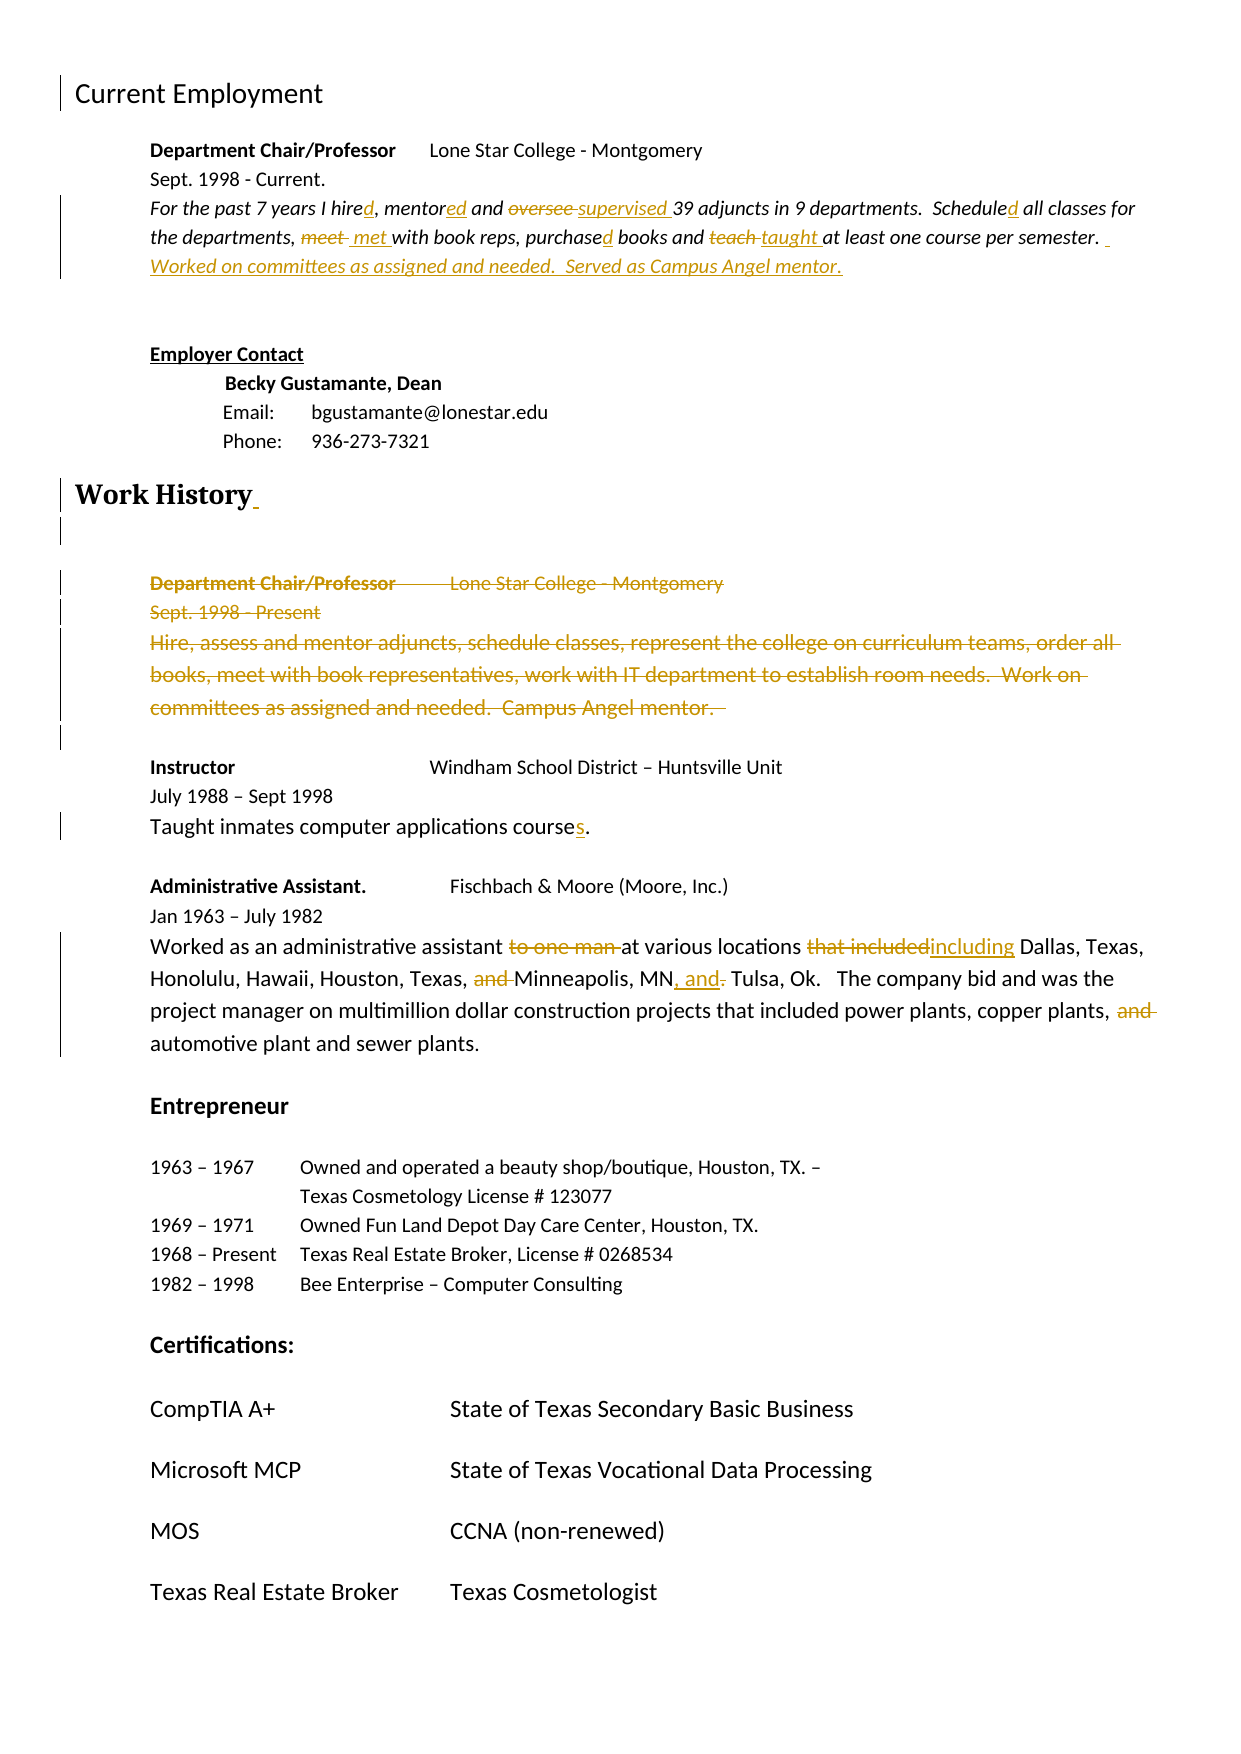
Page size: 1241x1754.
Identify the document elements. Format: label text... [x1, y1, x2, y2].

text 1982 – 1998 Bee Enterprise – Computer Consulting [150, 1271, 1165, 1296]
text Certifications: [150, 1329, 1165, 1360]
text Taught inmates computer applications course. [150, 812, 1165, 840]
text Becky Gustamante, Dean [150, 370, 1165, 396]
text 1969 – 1971 Owned Fun Land Depot Day Care Center, Houston, TX. [150, 1212, 1165, 1238]
text Microsoft MCP State of Texas Vocational Data Processing [150, 1454, 1165, 1485]
text CompTIA A+ State of Texas Secondary Basic Business [150, 1393, 1165, 1424]
text Texas Cosmetology License # 123077 [225, 1183, 1165, 1209]
subtitle Work History [75, 478, 1165, 512]
text Department Chair/Professor Lone Star College - Montgomery [150, 137, 1165, 162]
text 1963 – 1967 Owned and operated a beauty shop/boutique, Houston, TX. – [150, 1154, 1165, 1179]
text Employer Contact [150, 341, 1165, 366]
text Current Employment [75, 75, 1165, 111]
text Worked as an administrative assistant at various locations Dallas, Texas, Honolulu, Hawaii, Houston, Texas, Minneapolis, MN Tulsa, Ok. The company bid and was the project manager on multimillion dollar construction projects that included power plants, copper plants, automotive plant and sewer plants. [150, 932, 1165, 1057]
text MOS CCNA (non-renewed) [150, 1515, 1165, 1546]
text Email: bgustamante@lonestar.edu [150, 399, 1165, 425]
text 1968 – Present Texas Real Estate Broker, License # 0268534 [150, 1242, 1165, 1267]
text For the past 7 years I hire, mentor and 39 adjuncts in 9 departments. Schedule all classes for the departments, with book reps, purchase books and at least one course per semester. [150, 195, 1165, 279]
text Jan 1963 – July 1982 [150, 903, 1165, 928]
text July 1988 – Sept 1998 [150, 783, 1165, 809]
text Entrepreneur [150, 1090, 1165, 1121]
text Texas Real Estate Broker Texas Cosmetologist [150, 1576, 1165, 1607]
text Phone: 936-273-7321 [150, 428, 1165, 454]
text Administrative Assistant. Fischbach & Moore (Moore, Inc.) [150, 874, 1165, 899]
text Instructor Windham School District – Huntsville Unit [150, 754, 1165, 779]
text Sept. 1998 - Current. [150, 166, 1165, 191]
